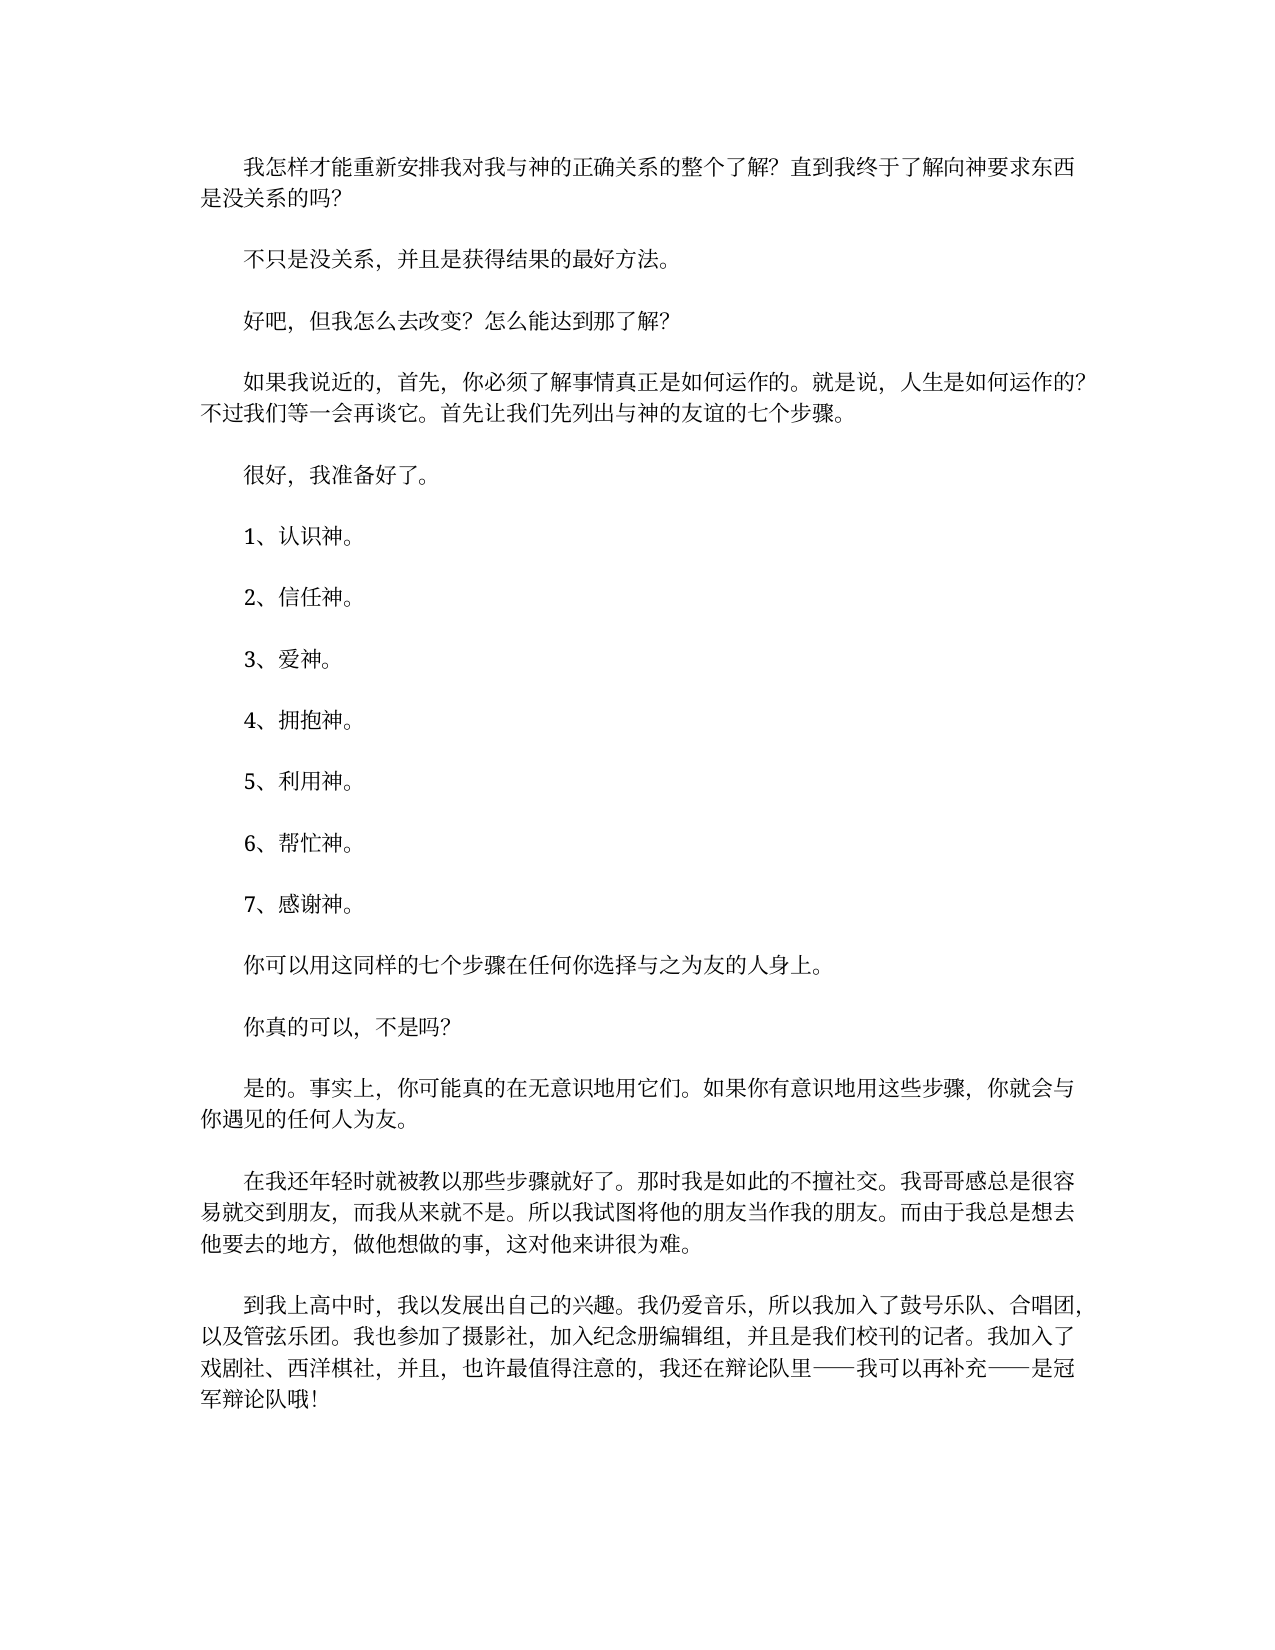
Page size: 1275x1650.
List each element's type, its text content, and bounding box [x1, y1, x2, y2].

text 你可以用这同样的七个步骤在任何你选择与之为友的人身上。 [200, 949, 1075, 980]
text 7、感谢神。 [200, 887, 1075, 919]
text 2、信任神。 [200, 581, 1075, 612]
text 在我还年轻时就被教以那些步骤就好了。那时我是如此的不擅社交。我哥哥感总是很容易就交到朋友，而我从来就不是。所以我试图将他的朋友当作我的朋友。而由于我总是想去他要去的地方，做他想做的事，这对他来讲很为难。 [200, 1164, 1075, 1258]
text 1、认识神。 [200, 519, 1075, 551]
text 是的。事实上，你可能真的在无意识地用它们。如果你有意识地用这些步骤，你就会与你遇见的任何人为友。 [200, 1071, 1075, 1134]
text 好吧，但我怎么去改变？怎么能达到那了解？ [200, 304, 1075, 335]
text 到我上高中时，我以发展出自己的兴趣。我仍爱音乐，所以我加入了鼓号乐队、合唱团，以及管弦乐团。我也参加了摄影社，加入纪念册编辑组，并且是我们校刊的记者。我加入了戏剧社、西洋棋社，并且，也许最值得注意的，我还在辩论队里——我可以再补充——是冠军辩论队哦！ [200, 1288, 1075, 1414]
text 不只是没关系，并且是获得结果的最好方法。 [200, 243, 1075, 274]
text 我怎样才能重新安排我对我与神的正确关系的整个了解？直到我终于了解向神要求东西是没关系的吗？ [200, 150, 1075, 213]
text 如果我说近的，首先，你必须了解事情真正是如何运作的。就是说，人生是如何运作的？不过我们等一会再谈它。首先让我们先列出与神的友谊的七个步骤。 [200, 365, 1075, 428]
text 6、帮忙神。 [200, 826, 1075, 857]
text 3、爱神。 [200, 642, 1075, 673]
text 4、拥抱神。 [200, 703, 1075, 735]
text 很好，我准备好了。 [200, 458, 1075, 489]
text 你真的可以，不是吗？ [200, 1010, 1075, 1041]
text 5、利用神。 [200, 764, 1075, 796]
